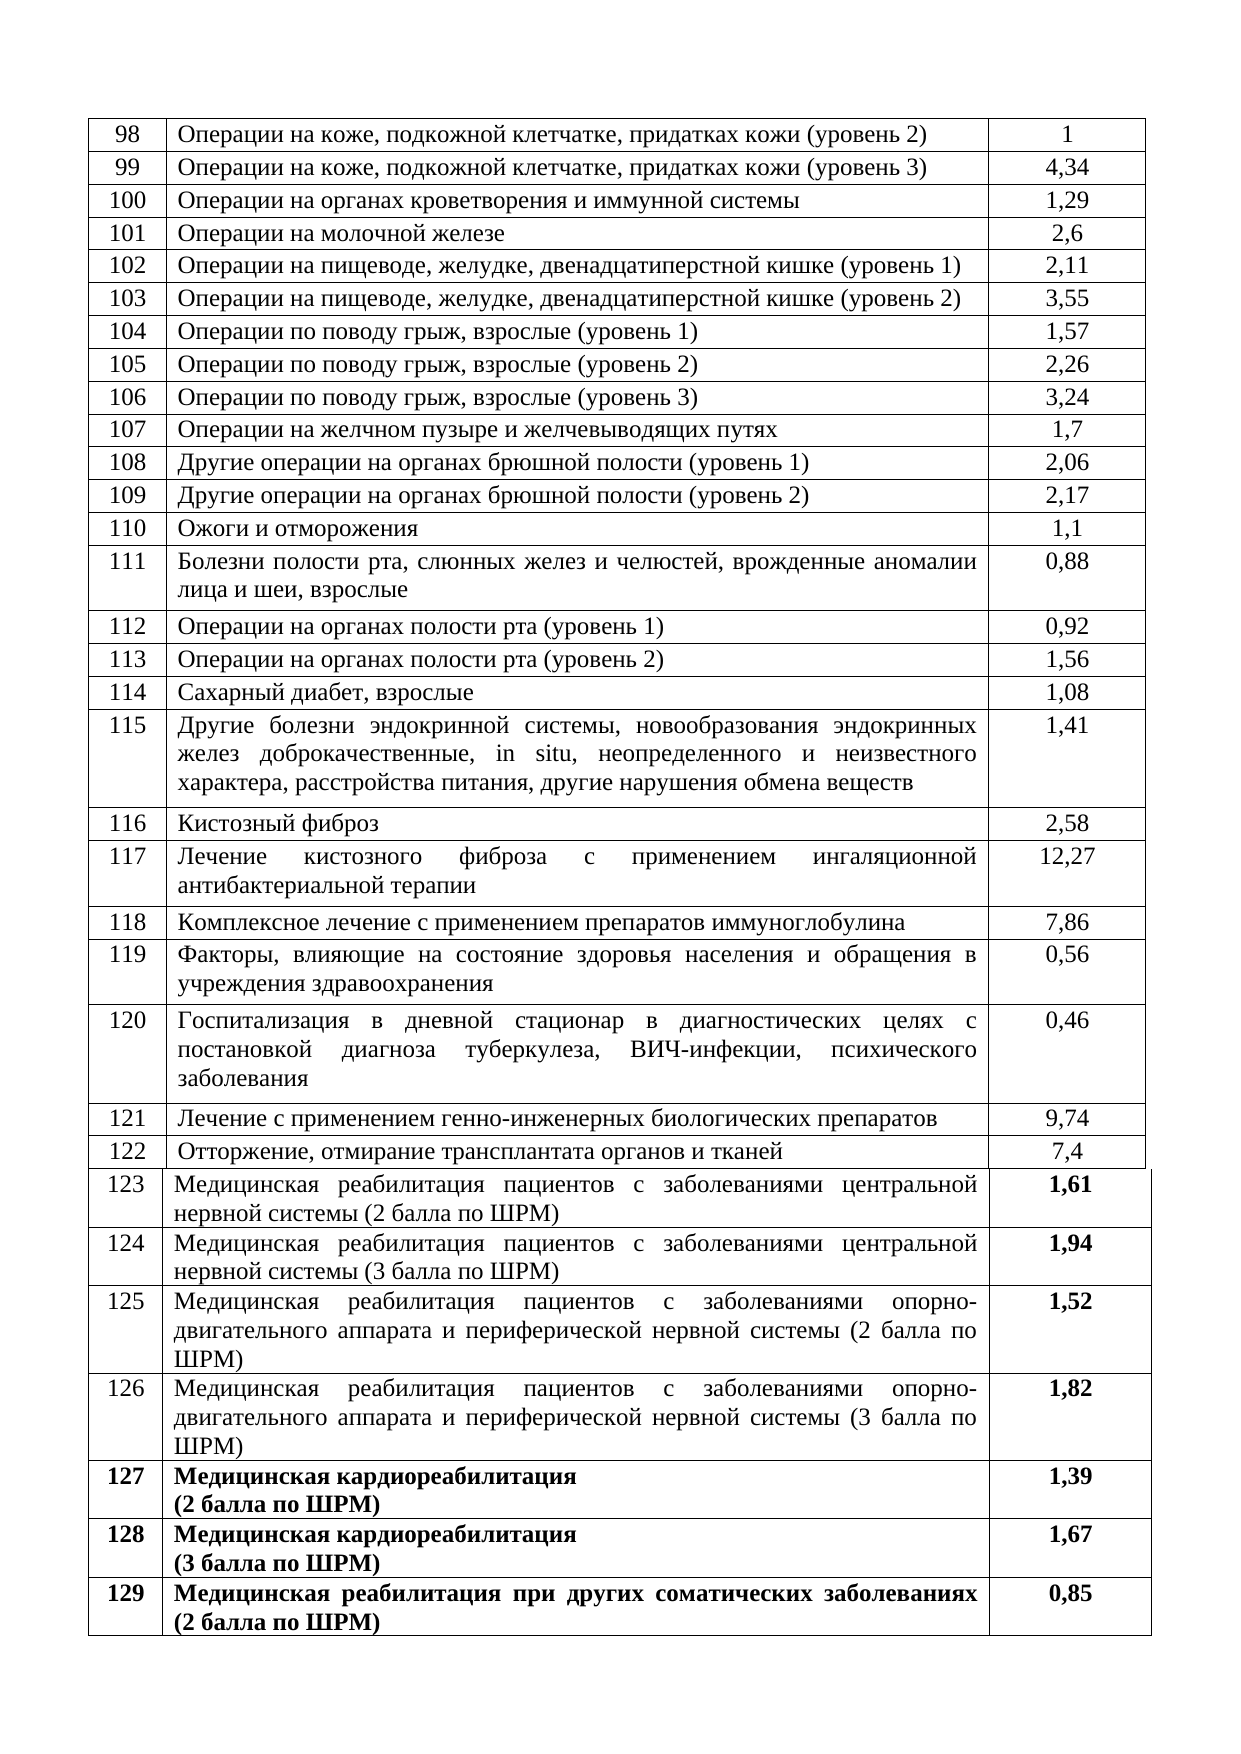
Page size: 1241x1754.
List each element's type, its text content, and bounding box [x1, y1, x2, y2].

table_cell 1,56 [989, 644, 1145, 676]
table_cell 9,74 [989, 1104, 1145, 1135]
table_cell 113 [89, 644, 166, 676]
table_cell 129 [89, 1578, 162, 1635]
table_cell Медицинская кардиореабилитация (3 балла по ШРМ) [163, 1519, 989, 1577]
table_cell Операции на органах полости рта (уровень 1) [167, 611, 988, 643]
table_cell Медицинская реабилитация пациентов с заболеваниями опорно-двигательного аппарата и периферической нервной системы (3 балла по ШРМ) [163, 1374, 989, 1460]
table_cell 104 [89, 316, 166, 348]
table_cell 111 [89, 546, 166, 610]
table_cell 98 [89, 119, 166, 151]
table_cell Операции на органах полости рта (уровень 2) [167, 644, 988, 676]
table_cell Медицинская реабилитация при других соматических заболеваниях (2 балла по ШРМ) [163, 1578, 989, 1635]
table_cell Операции на коже, подкожной клетчатке, придатках кожи (уровень 2) [167, 119, 988, 151]
table_cell 1,7 [989, 415, 1145, 446]
table_cell 1,1 [989, 513, 1145, 545]
table_cell Другие операции на органах брюшной полости (уровень 2) [167, 480, 988, 512]
table_cell 121 [89, 1104, 166, 1135]
table_cell 0,92 [989, 611, 1145, 643]
table_cell Медицинская реабилитация пациентов с заболеваниями центральной нервной системы (3 балла по ШРМ) [163, 1228, 989, 1285]
table_cell 7,86 [989, 907, 1145, 938]
table_cell 0,88 [989, 546, 1145, 610]
table_cell 1,67 [990, 1519, 1151, 1577]
table_cell 109 [89, 480, 166, 512]
table_cell 124 [89, 1228, 162, 1285]
table_cell 3,24 [989, 382, 1145, 413]
table_cell 118 [89, 907, 166, 938]
table_cell Операции на пищеводе, желудке, двенадцатиперстной кишке (уровень 1) [167, 250, 988, 282]
table_cell 0,46 [989, 1005, 1145, 1102]
table_cell 2,26 [989, 349, 1145, 381]
table_cell 1,57 [989, 316, 1145, 348]
table_cell Госпитализация в дневной стационар в диагностических целях с постановкой диагноза туберкулеза, ВИЧ-инфекции, психического заболевания [167, 1005, 988, 1102]
table_cell 2,11 [989, 250, 1145, 282]
table_cell 105 [89, 349, 166, 381]
table_cell 2,06 [989, 447, 1145, 479]
table_cell 102 [89, 250, 166, 282]
table_cell 110 [89, 513, 166, 545]
table_cell 125 [89, 1286, 162, 1372]
table_cell 1,52 [990, 1286, 1151, 1372]
table_cell 108 [89, 447, 166, 479]
table_cell 107 [89, 415, 166, 446]
table_cell Операции по поводу грыж, взрослые (уровень 3) [167, 382, 988, 413]
table_cell 127 [89, 1461, 162, 1518]
table_cell Другие операции на органах брюшной полости (уровень 1) [167, 447, 988, 479]
table_cell 106 [89, 382, 166, 413]
table_cell Сахарный диабет, взрослые [167, 677, 988, 709]
table_cell Операции по поводу грыж, взрослые (уровень 2) [167, 349, 988, 381]
table_cell Ожоги и отморожения [167, 513, 988, 545]
table_cell 2,58 [989, 808, 1145, 840]
table_cell Факторы, влияющие на состояние здоровья населения и обращения в учреждения здравоохранения [167, 940, 988, 1004]
table_cell Операции на пищеводе, желудке, двенадцатиперстной кишке (уровень 2) [167, 283, 988, 315]
table_cell Операции на молочной железе [167, 218, 988, 249]
table_cell Отторжение, отмирание трансплантата органов и тканей [167, 1136, 988, 1168]
table_cell Болезни полости рта, слюнных желез и челюстей, врожденные аномалии лица и шеи, взрослые [167, 546, 988, 610]
table_cell 4,34 [989, 152, 1145, 184]
table_cell 2,17 [989, 480, 1145, 512]
table_cell Операции по поводу грыж, взрослые (уровень 1) [167, 316, 988, 348]
table_cell 115 [89, 710, 166, 807]
table_cell 3,55 [989, 283, 1145, 315]
table_cell 1,08 [989, 677, 1145, 709]
table_cell 114 [89, 677, 166, 709]
table_cell 7,4 [989, 1136, 1145, 1168]
table_header 123 [89, 1169, 162, 1227]
table_cell 12,27 [989, 841, 1145, 906]
table_cell 119 [89, 940, 166, 1004]
table_cell Другие болезни эндокринной системы, новообразования эндокринных желез доброкачественные, in situ, неопределенного и неизвестного характера, расстройства питания, другие нарушения обмена веществ [167, 710, 988, 807]
table_cell 1,82 [990, 1374, 1151, 1460]
table_cell Медицинская кардиореабилитация (2 балла по ШРМ) [163, 1461, 989, 1518]
table_cell 2,6 [989, 218, 1145, 249]
table_cell 101 [89, 218, 166, 249]
table_cell Операции на коже, подкожной клетчатке, придатках кожи (уровень 3) [167, 152, 988, 184]
table_cell Операции на органах кроветворения и иммунной системы [167, 185, 988, 217]
table_cell 99 [89, 152, 166, 184]
table_cell 1,39 [990, 1461, 1151, 1518]
table_cell Кистозный фиброз [167, 808, 988, 840]
table_header Медицинская реабилитация пациентов с заболеваниями центральной нервной системы (2 балла по ШРМ) [163, 1169, 989, 1227]
table_cell Медицинская реабилитация пациентов с заболеваниями опорно-двигательного аппарата и периферической нервной системы (2 балла по ШРМ) [163, 1286, 989, 1372]
table_cell 122 [89, 1136, 166, 1168]
table_cell Операции на желчном пузыре и желчевыводящих путях [167, 415, 988, 446]
table_cell 126 [89, 1374, 162, 1460]
table_cell 117 [89, 841, 166, 906]
table_cell 1,94 [990, 1228, 1151, 1285]
table_cell 116 [89, 808, 166, 840]
table_cell 128 [89, 1519, 162, 1577]
table_cell 1 [989, 119, 1145, 151]
table_header 1,61 [990, 1169, 1151, 1227]
table_cell 1,29 [989, 185, 1145, 217]
table_cell 0,56 [989, 940, 1145, 1004]
table_cell Лечение с применением генно-инженерных биологических препаратов [167, 1104, 988, 1135]
table_cell 103 [89, 283, 166, 315]
table_cell 0,85 [990, 1578, 1151, 1635]
table_cell Комплексное лечение с применением препаратов иммуноглобулина [167, 907, 988, 938]
table_cell 100 [89, 185, 166, 217]
table_cell 1,41 [989, 710, 1145, 807]
table_cell Лечение кистозного фиброза с применением ингаляционной антибактериальной терапии [167, 841, 988, 906]
table_cell 112 [89, 611, 166, 643]
table_cell 120 [89, 1005, 166, 1102]
